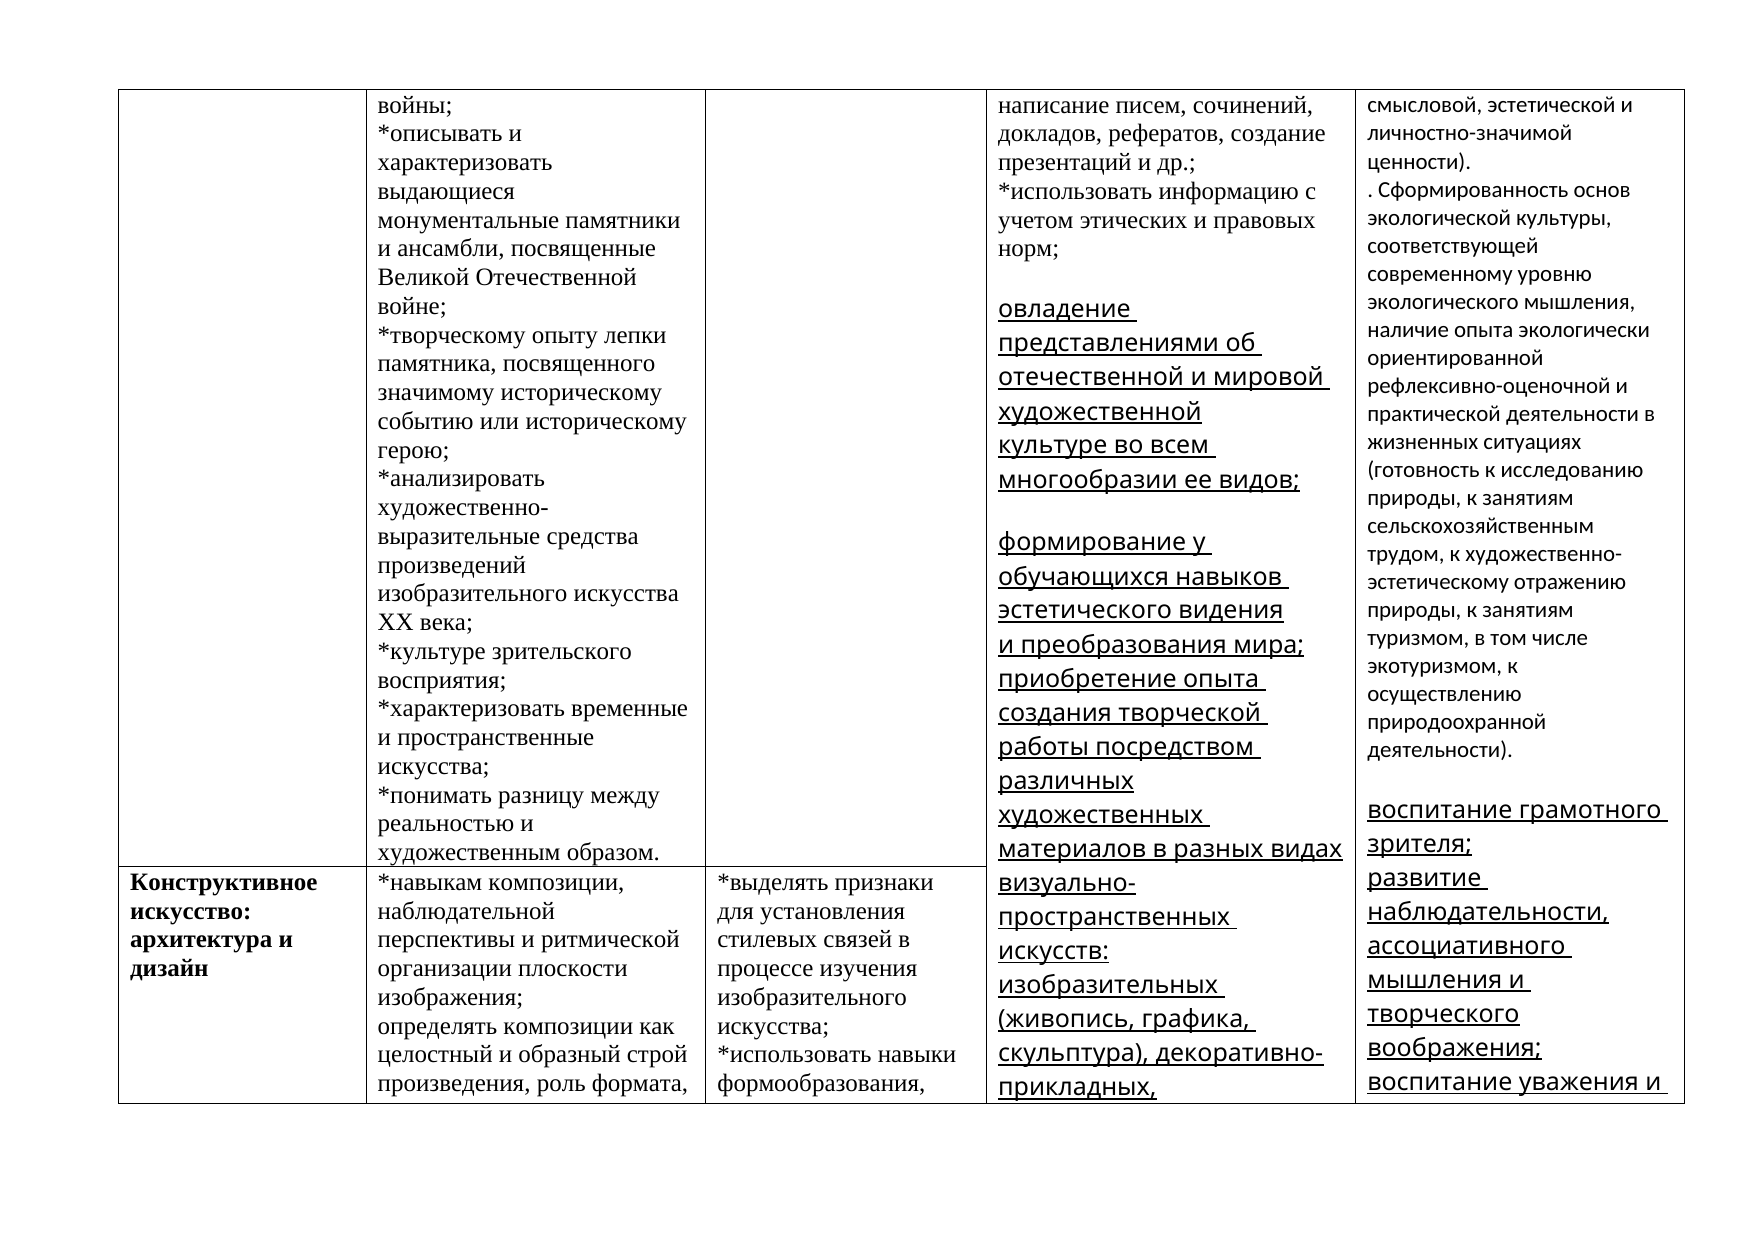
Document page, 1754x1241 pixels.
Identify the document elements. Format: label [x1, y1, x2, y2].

table_cell [706, 867, 986, 1103]
table_cell [119, 90, 366, 866]
table_cell [706, 90, 986, 866]
table_cell [367, 90, 705, 866]
table_cell [119, 867, 366, 1103]
table_cell [367, 867, 705, 1103]
